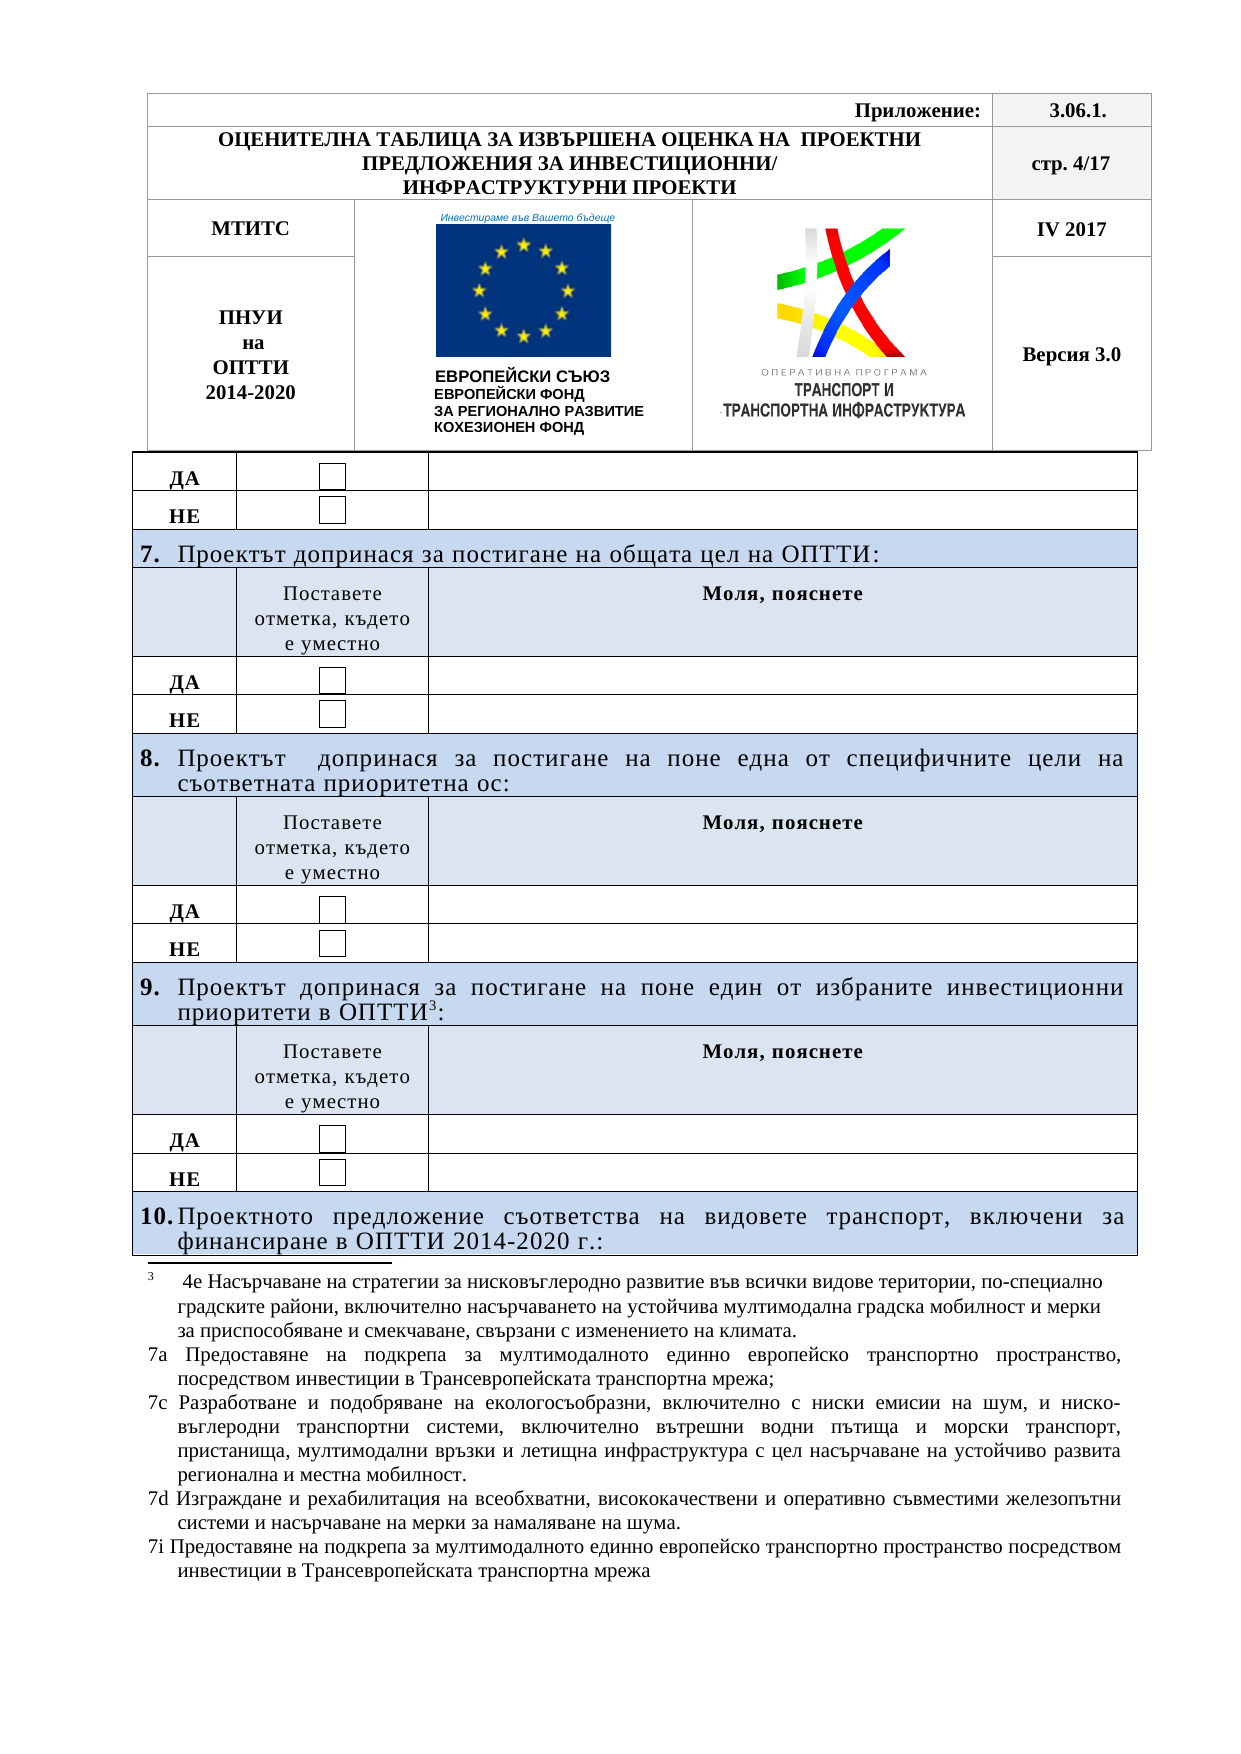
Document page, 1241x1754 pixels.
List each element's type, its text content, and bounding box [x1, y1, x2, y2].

table_cell [237, 1154, 428, 1191]
table_cell [429, 1154, 1137, 1191]
table_cell [237, 886, 428, 923]
table_cell ДА [133, 657, 236, 694]
table_cell НЕ [133, 924, 236, 962]
table_cell [429, 886, 1137, 923]
table_cell НЕ [133, 491, 236, 528]
table_cell [237, 1115, 428, 1152]
table_cell Проектът допринася за постигане на общата цел на ОПТТИ: [133, 530, 1137, 567]
table_cell Проектът допринася за постигане на поне една от специфичните цели на съответната приоритетна ос: [133, 734, 1137, 796]
table_cell Моля, пояснете [429, 797, 1137, 885]
table_cell Проектното предложение съответства на видовете транспорт, включени за финансиране в ОПТТИ 2014-2020 г.: [133, 1192, 1137, 1254]
table_cell [237, 695, 428, 733]
table_cell НЕ [133, 1154, 236, 1191]
table_cell [133, 568, 236, 656]
table_cell [429, 924, 1137, 962]
table_cell ДА [133, 1115, 236, 1152]
table_cell Моля, пояснете [429, 1026, 1137, 1114]
picture [436, 224, 612, 357]
table_cell [133, 797, 236, 885]
table_cell Поставете отметка, където е уместно [237, 568, 428, 656]
table_cell [429, 695, 1137, 733]
table_cell Поставете отметка, където е уместно [237, 797, 428, 885]
table_cell ДА [133, 886, 236, 923]
table_cell [429, 1115, 1137, 1152]
table_cell Проектът допринася за постигане на поне един от избраните инвестиционни приоритети в ОПТТИ: [133, 963, 1137, 1025]
table_cell [237, 657, 428, 694]
table_cell НЕ [133, 695, 236, 733]
table_cell [237, 453, 428, 490]
table_cell [237, 924, 428, 962]
table_cell ДА [133, 453, 236, 490]
table_cell [429, 453, 1137, 490]
table_cell [237, 491, 428, 528]
table_cell Поставете отметка, където е уместно [237, 1026, 428, 1114]
picture [706, 227, 979, 423]
table_cell [133, 1026, 236, 1114]
table_cell [429, 491, 1137, 528]
table_cell [429, 657, 1137, 694]
table_cell Моля, пояснете [429, 568, 1137, 656]
